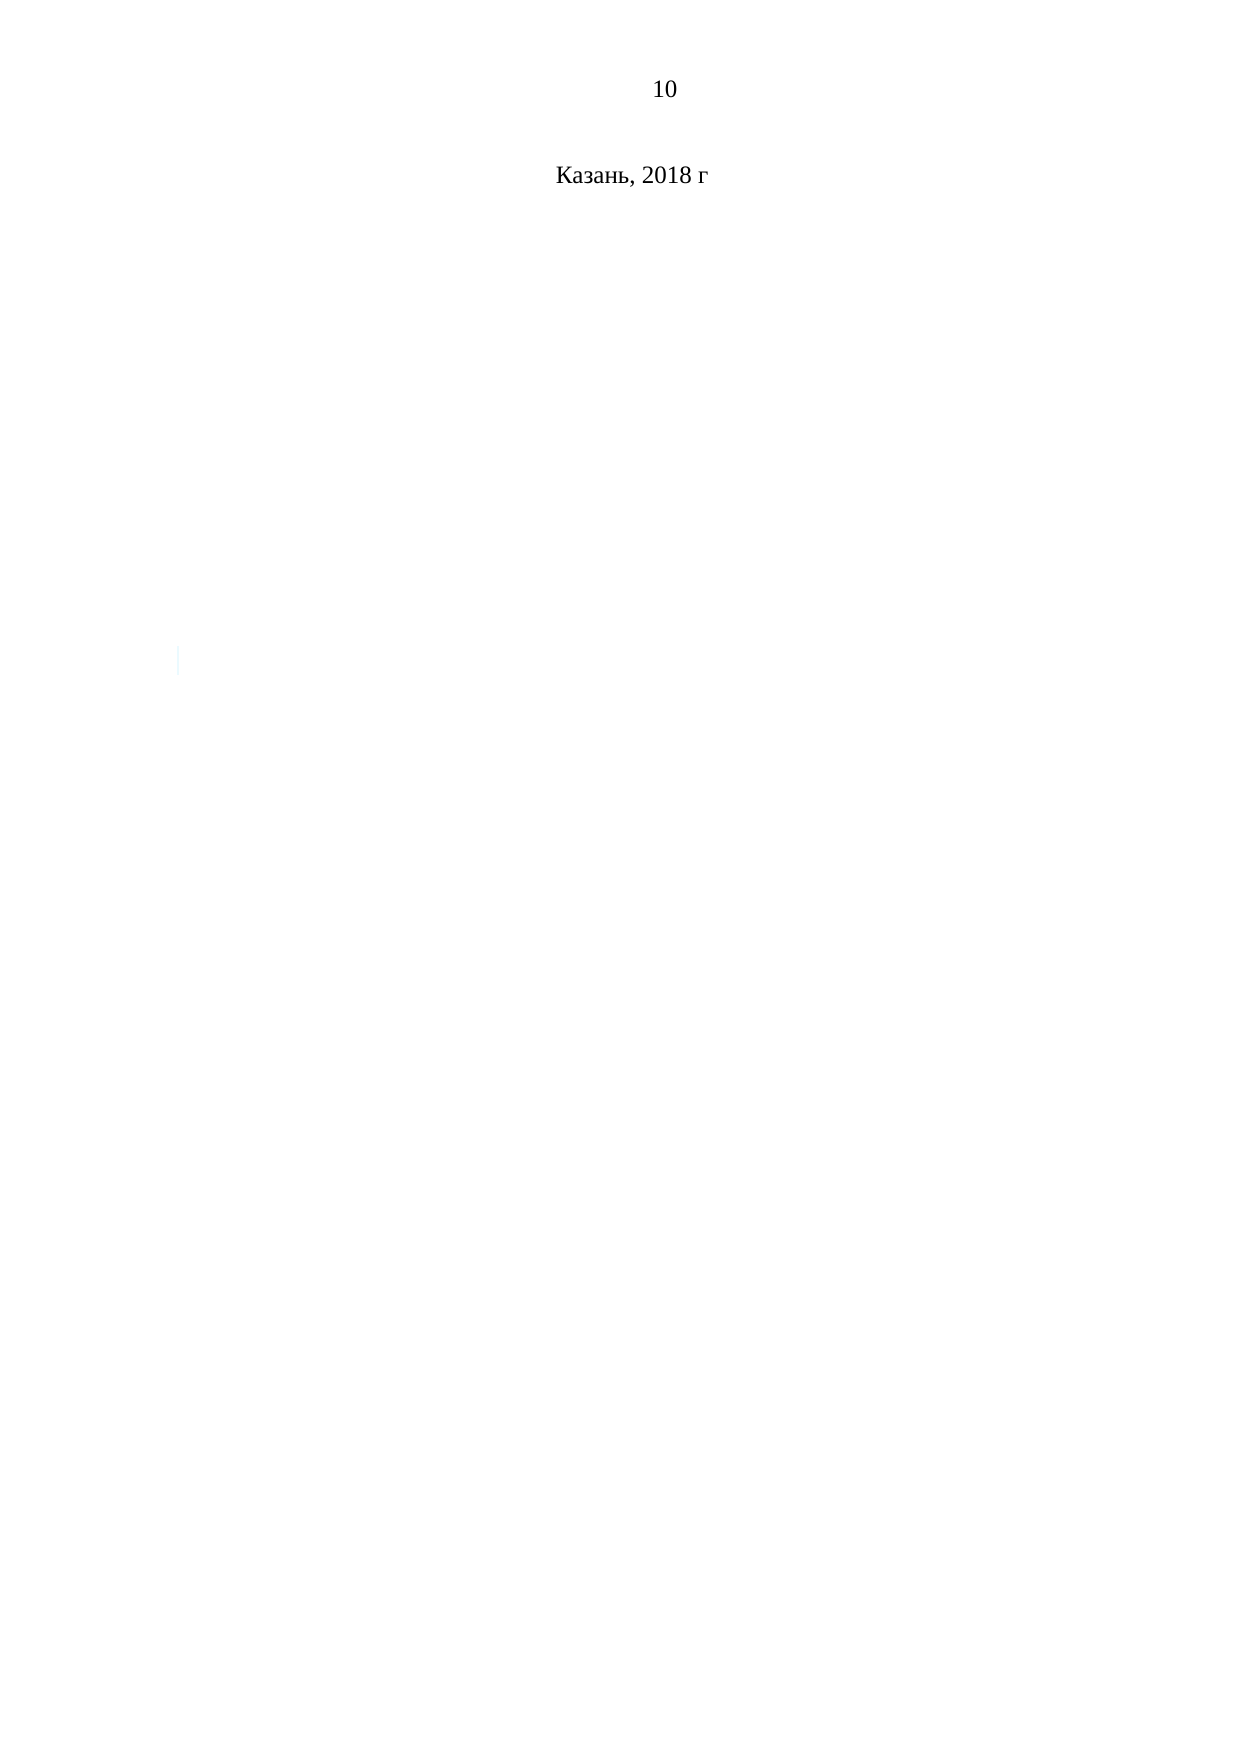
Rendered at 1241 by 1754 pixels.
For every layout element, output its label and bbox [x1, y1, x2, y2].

table_header [177, 131, 1086, 646]
